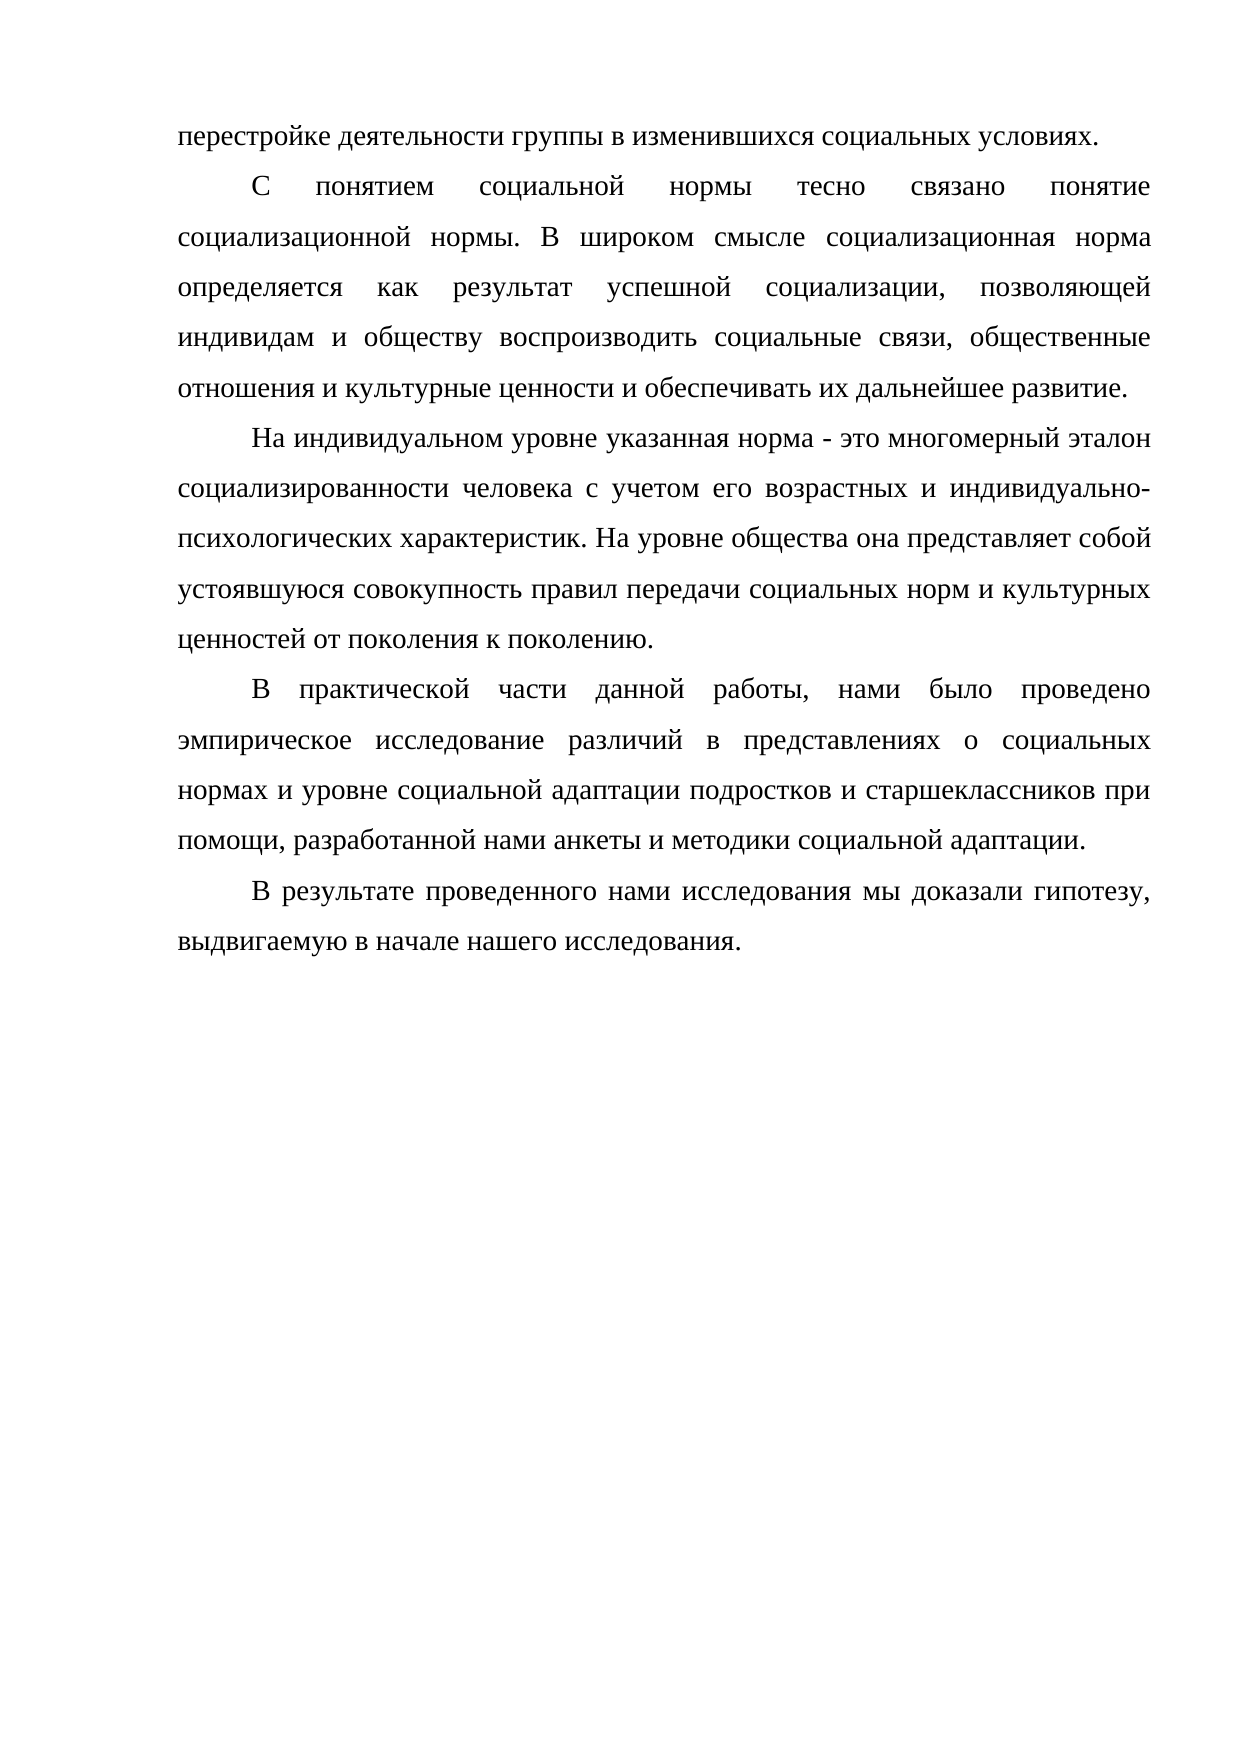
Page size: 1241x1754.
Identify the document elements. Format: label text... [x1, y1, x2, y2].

text В практической части данной работы, нами было проведено эмпирическое исследование различий в представлениях о социальных нормах и уровне социальной адаптации подростков и старшеклассников при помощи, разработанной нами анкеты и методики социальной адаптации. [177, 672, 1152, 856]
text В результате проведенного нами исследования мы доказали гипотезу, выдвигаемую в начале нашего исследования. [177, 873, 1152, 957]
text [177, 118, 1152, 152]
text С понятием социальной нормы тесно связано понятие социализационной нормы. В широком смысле социализационная норма определяется как результат успешной социализации, позволяющей индивидам и обществу воспроизводить социальные связи, общественные отношения и культурные ценности и обеспечивать их дальнейшее развитие. [177, 168, 1152, 403]
text На индивидуальном уровне указанная норма - это многомерный эталон социализированности человека с учетом его возрастных и индивидуально-психологических характеристик. На уровне общества она представляет собой устоявшуюся совокупность правил передачи социальных норм и культурных ценностей от поколения к поколению. [177, 420, 1152, 655]
